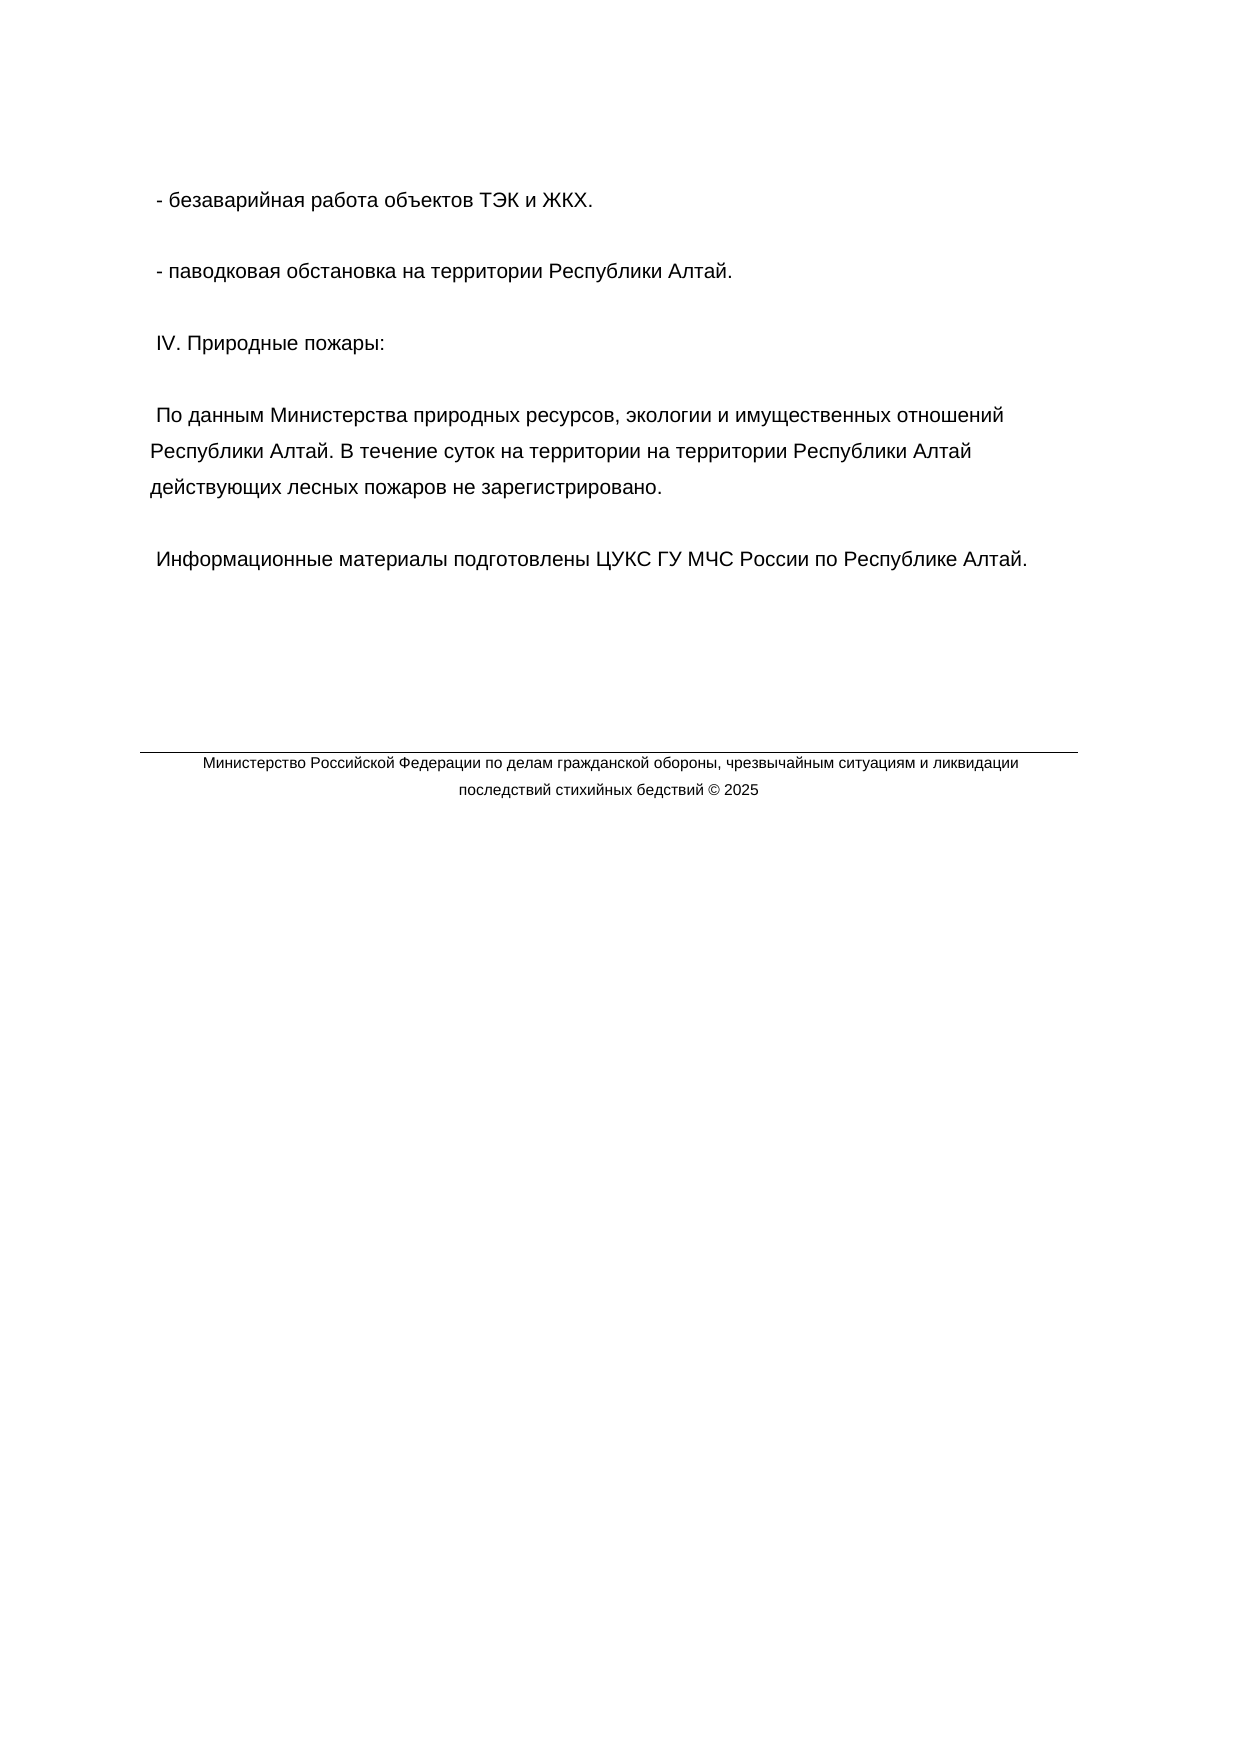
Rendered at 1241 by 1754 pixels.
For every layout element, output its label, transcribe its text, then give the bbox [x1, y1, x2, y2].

table_cell Министерство Российской Федерации по делам гражданской обороны, чрезвычайным ситуациям и ликвидации последствий стихийных бедствий © 2025 [140, 753, 1078, 835]
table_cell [140, 150, 1078, 752]
